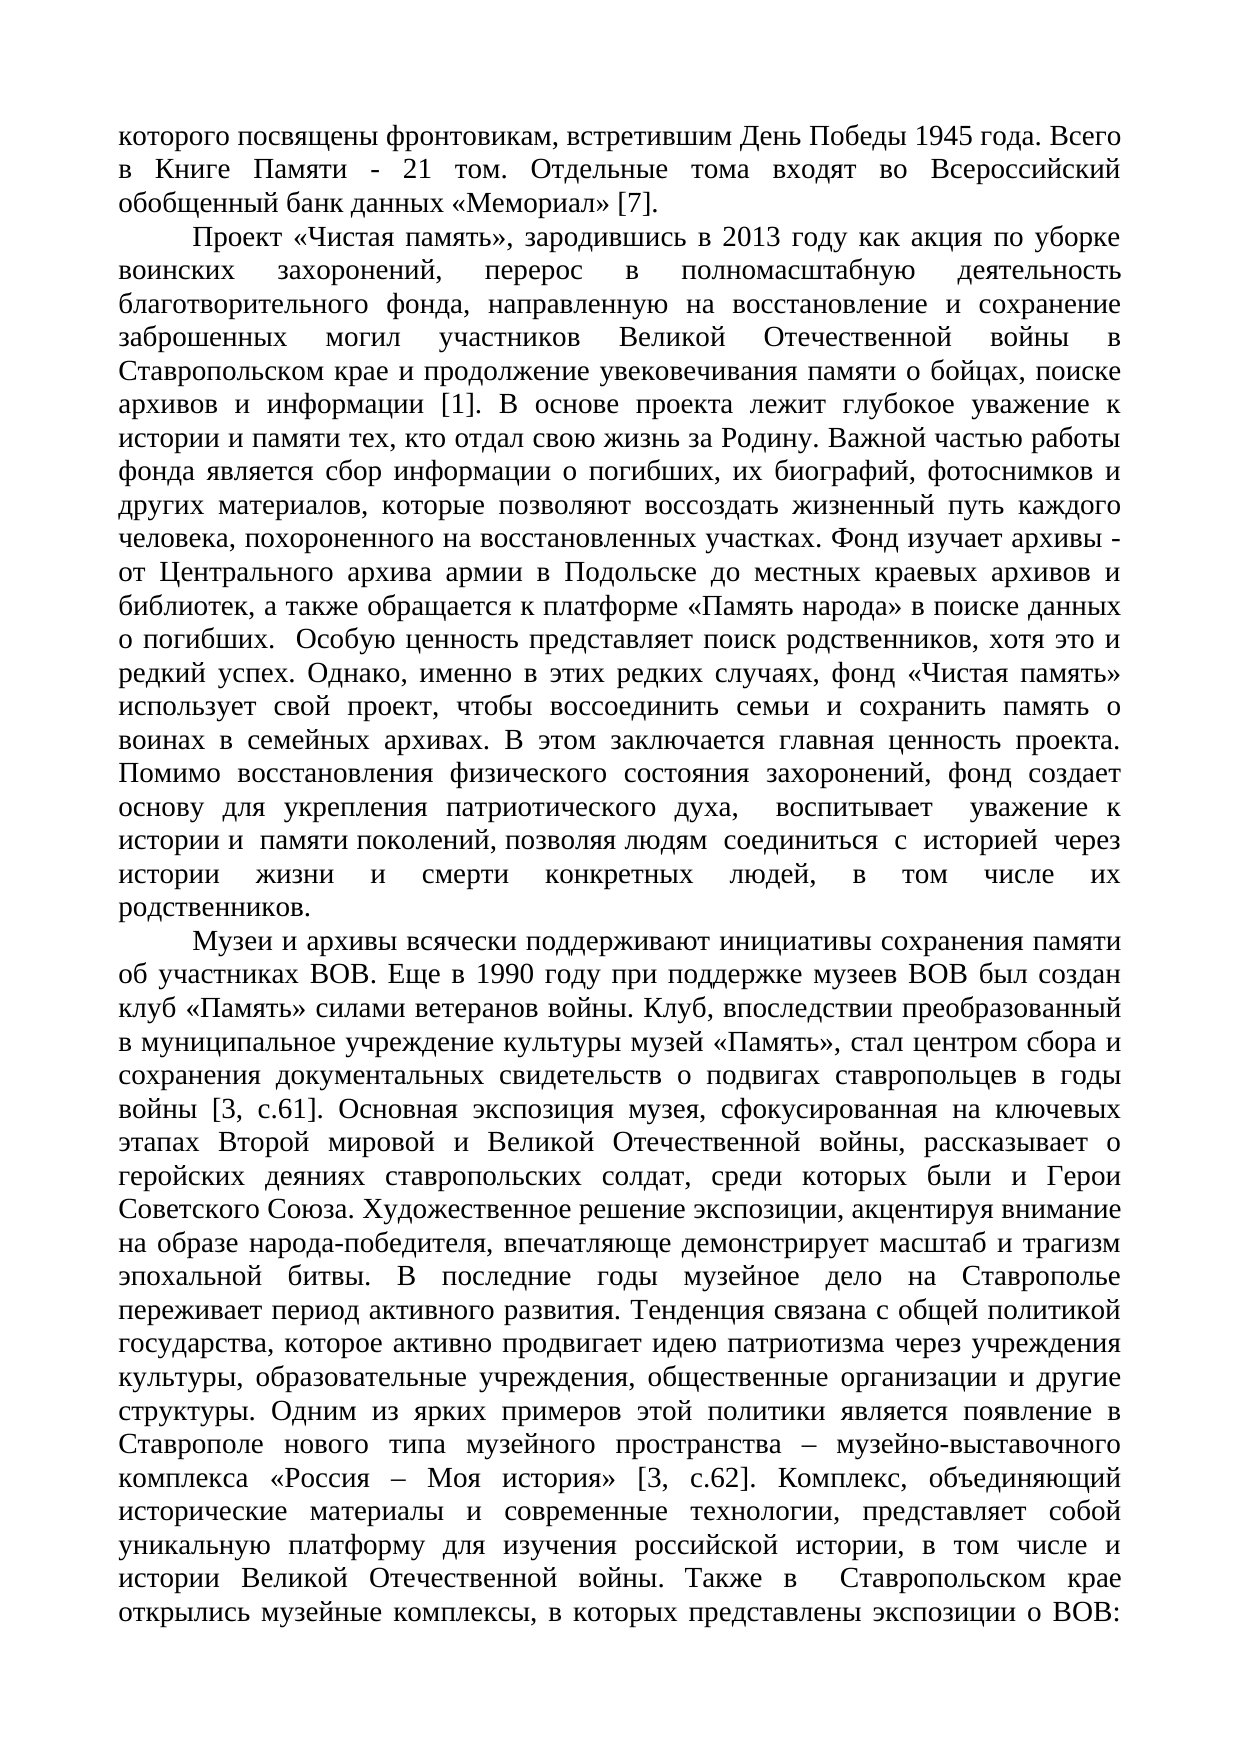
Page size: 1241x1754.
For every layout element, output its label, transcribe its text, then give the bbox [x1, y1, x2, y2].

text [118, 118, 1122, 219]
text Проект «Чистая память», зародившись в 2013 году как акция по уборке воинских захоронений, перерос в полномасштабную деятельность благотворительного фонда, направленную на восстановление и сохранение заброшенных могил участников Великой Отечественной войны в Ставропольском крае и продолжение увековечивания памяти о бойцах, поиске архивов и информации [1]. В основе проекта лежит глубокое уважение к истории и памяти тех, кто отдал свою жизнь за Родину. Важной частью работы фонда является сбор информации о погибших, их биографий, фотоснимков и других материалов, которые позволяют воссоздать жизненный путь каждого человека, похороненного на восстановленных участках. Фонд изучает архивы - от Центрального архива армии в Подольске до местных краевых архивов и библиотек, а также обращается к платформе «Память народа» в поиске данных о погибших. Особую ценность представляет поиск родственников, хотя это и редкий успех. Однако, именно в этих редких случаях, фонд «Чистая память» использует свой проект, чтобы воссоединить семьи и сохранить память о воинах в семейных архивах. В этом заключается главная ценность проекта. Помимо восстановления физического состояния захоронений, фонд создает основу для укрепления патриотического духа, воспитывает уважение к истории и памяти поколений, позволяя людям соединиться с историей через истории жизни и смерти конкретных людей, в том числе их родственников. [118, 219, 1122, 923]
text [118, 923, 1122, 1627]
